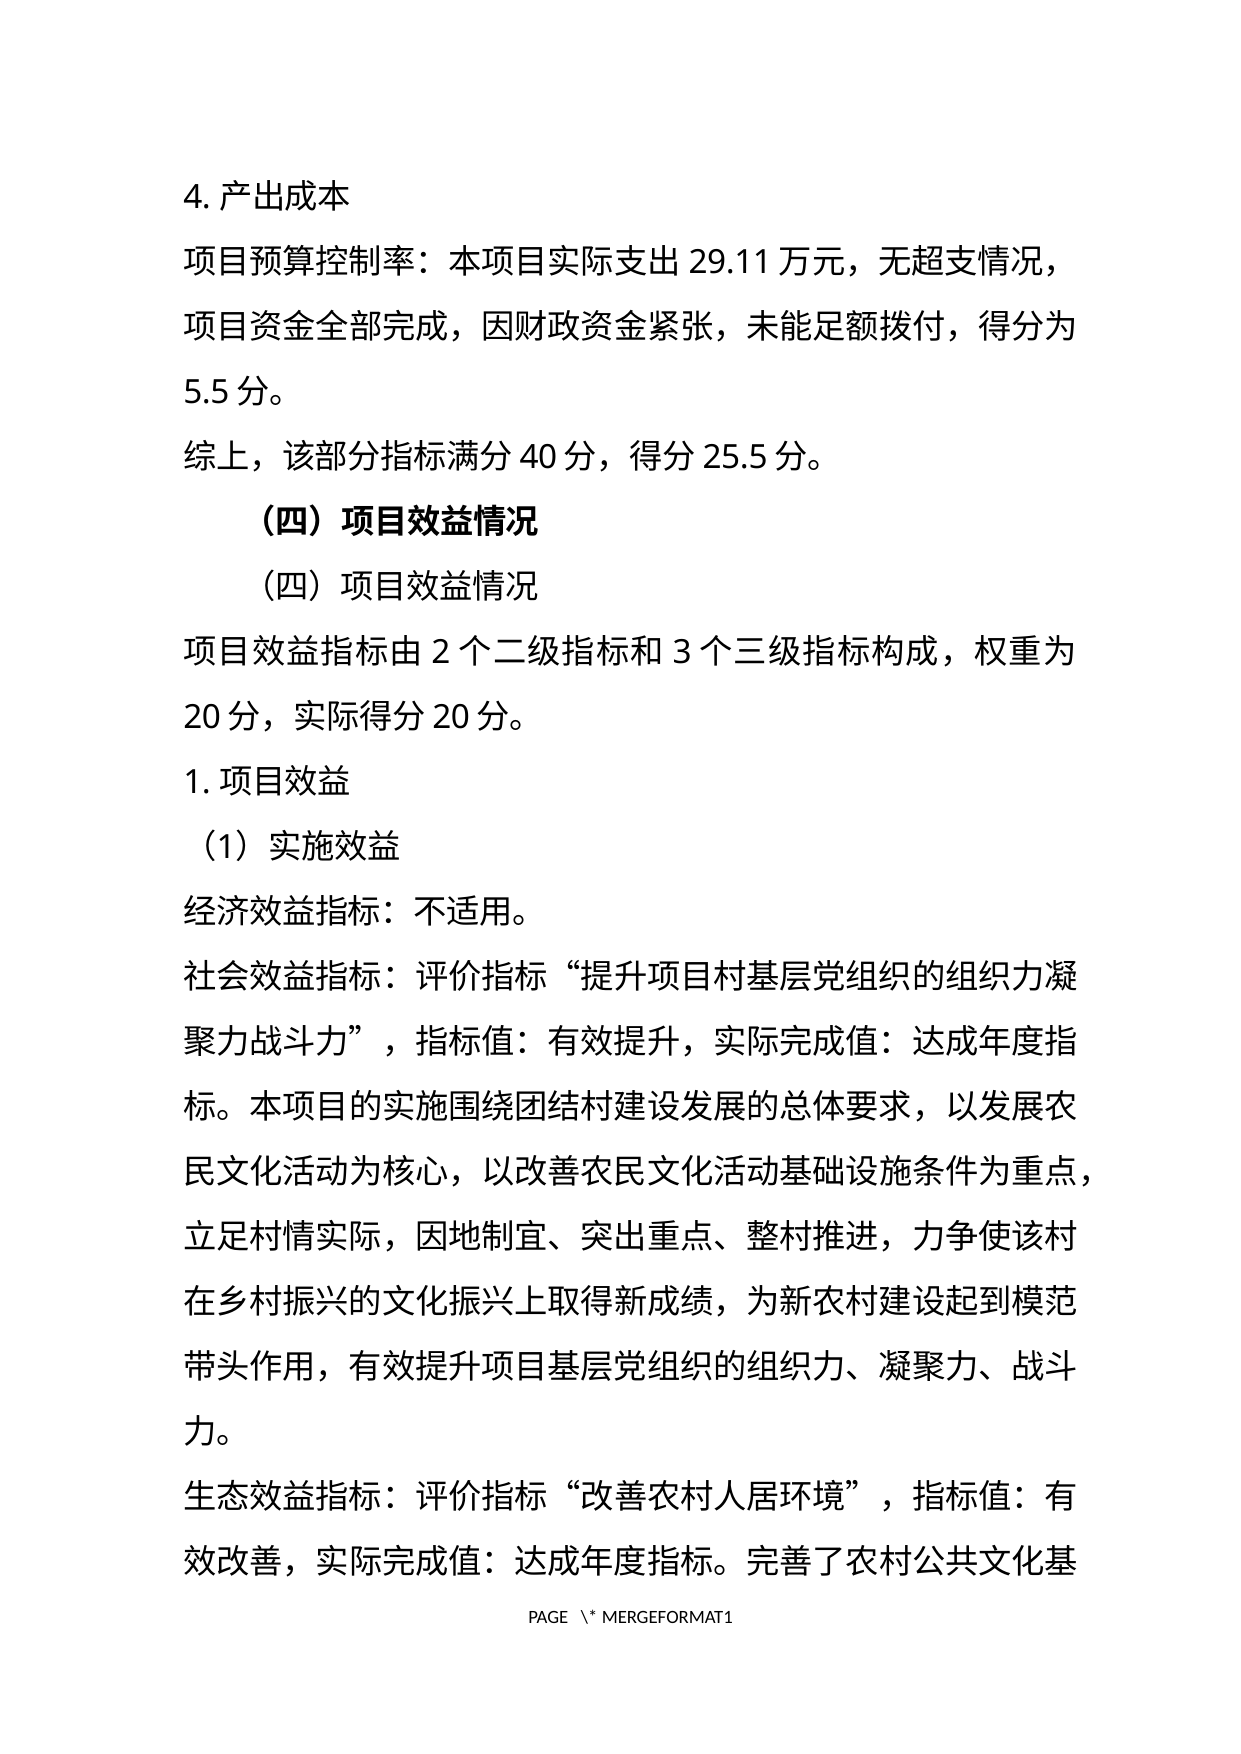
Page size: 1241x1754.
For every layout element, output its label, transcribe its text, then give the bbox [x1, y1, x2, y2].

text （四）项目效益情况 [183, 487, 1078, 552]
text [183, 552, 1078, 1592]
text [183, 162, 1078, 487]
